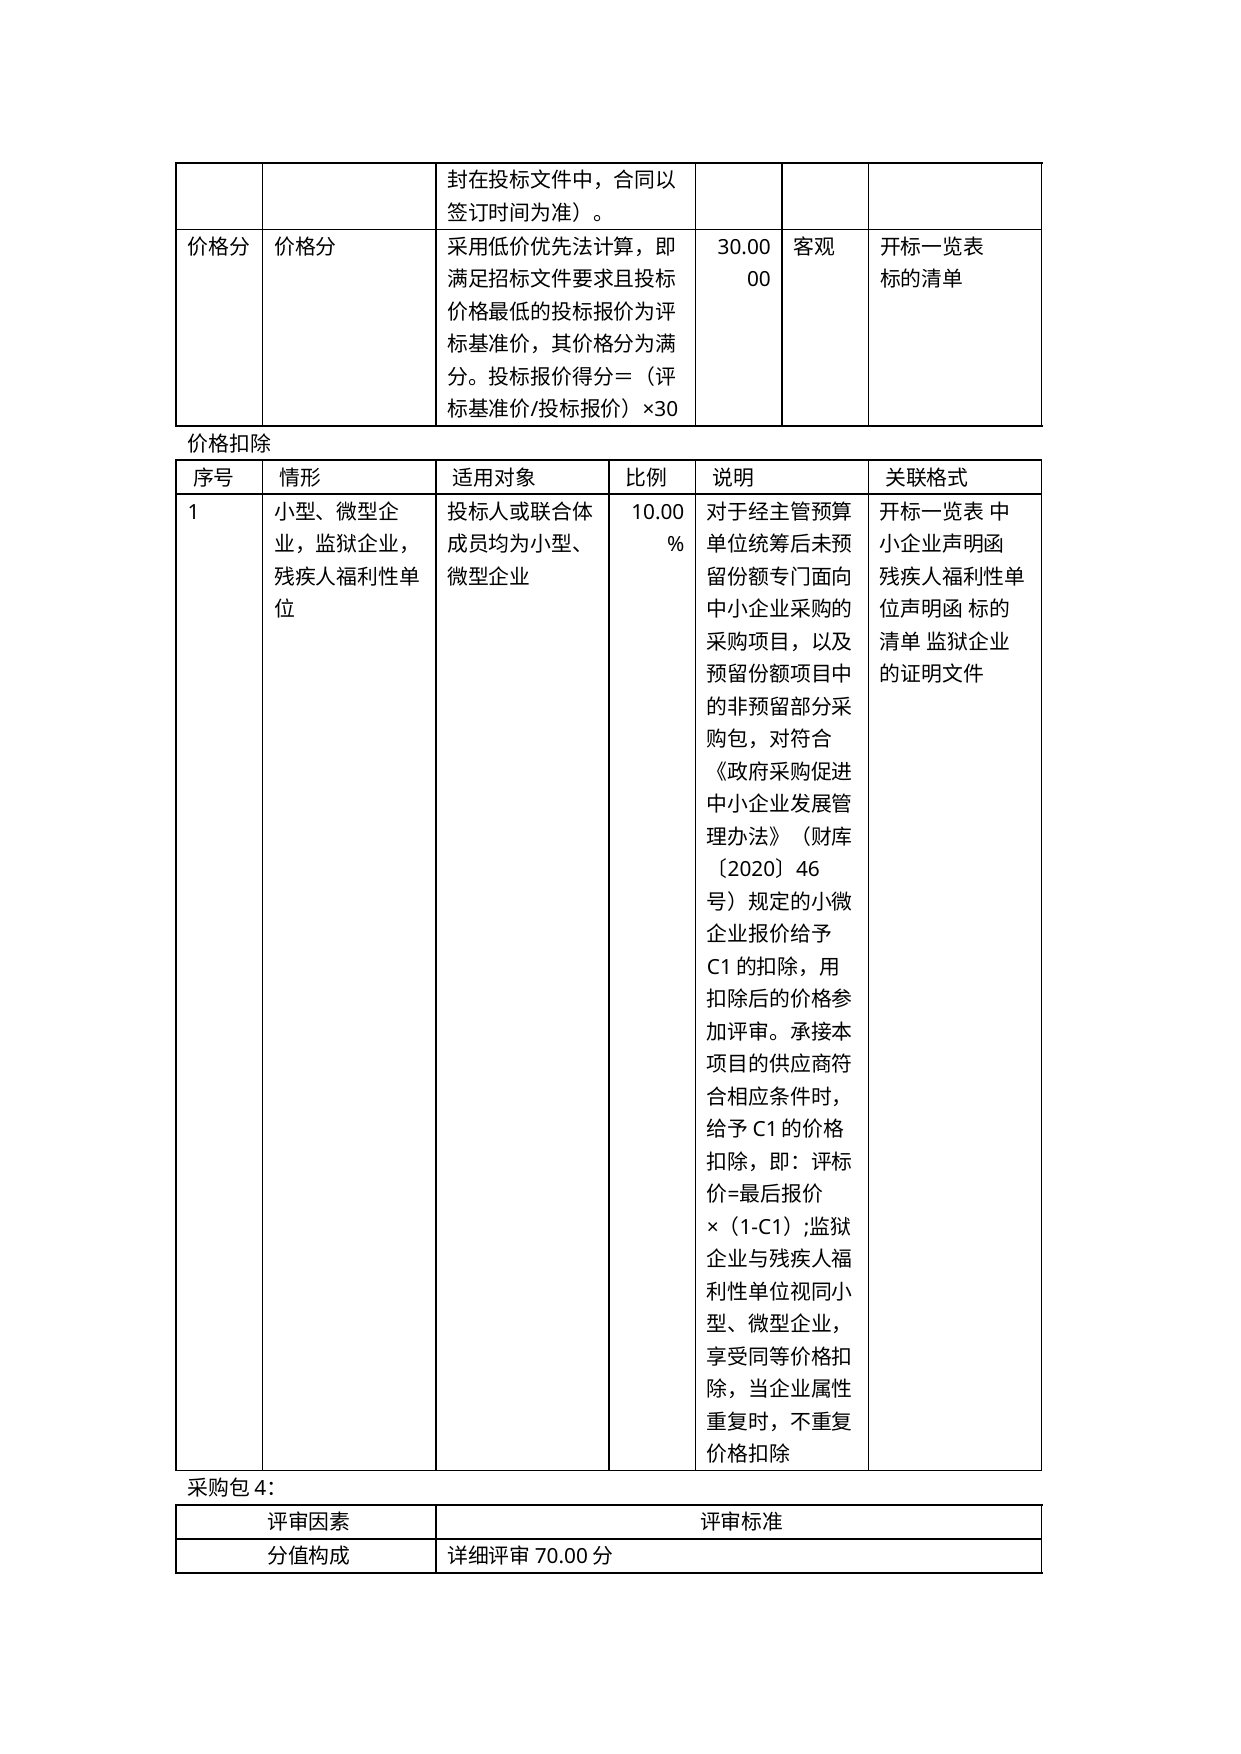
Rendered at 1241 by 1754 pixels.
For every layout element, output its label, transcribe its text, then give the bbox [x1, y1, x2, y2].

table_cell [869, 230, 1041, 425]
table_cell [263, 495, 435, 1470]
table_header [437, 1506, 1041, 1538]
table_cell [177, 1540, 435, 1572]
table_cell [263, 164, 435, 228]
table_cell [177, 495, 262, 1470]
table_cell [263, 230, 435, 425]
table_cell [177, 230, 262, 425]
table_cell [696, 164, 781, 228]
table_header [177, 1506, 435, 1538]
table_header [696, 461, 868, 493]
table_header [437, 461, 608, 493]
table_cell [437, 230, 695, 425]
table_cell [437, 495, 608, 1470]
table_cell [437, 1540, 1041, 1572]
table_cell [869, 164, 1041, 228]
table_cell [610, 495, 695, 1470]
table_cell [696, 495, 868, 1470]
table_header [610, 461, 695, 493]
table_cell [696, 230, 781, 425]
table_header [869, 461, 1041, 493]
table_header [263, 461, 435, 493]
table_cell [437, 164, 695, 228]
text 采购包4： [187, 1471, 1053, 1504]
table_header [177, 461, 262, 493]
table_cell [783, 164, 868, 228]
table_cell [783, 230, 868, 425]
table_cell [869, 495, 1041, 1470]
text 价格扣除 [187, 427, 1053, 459]
